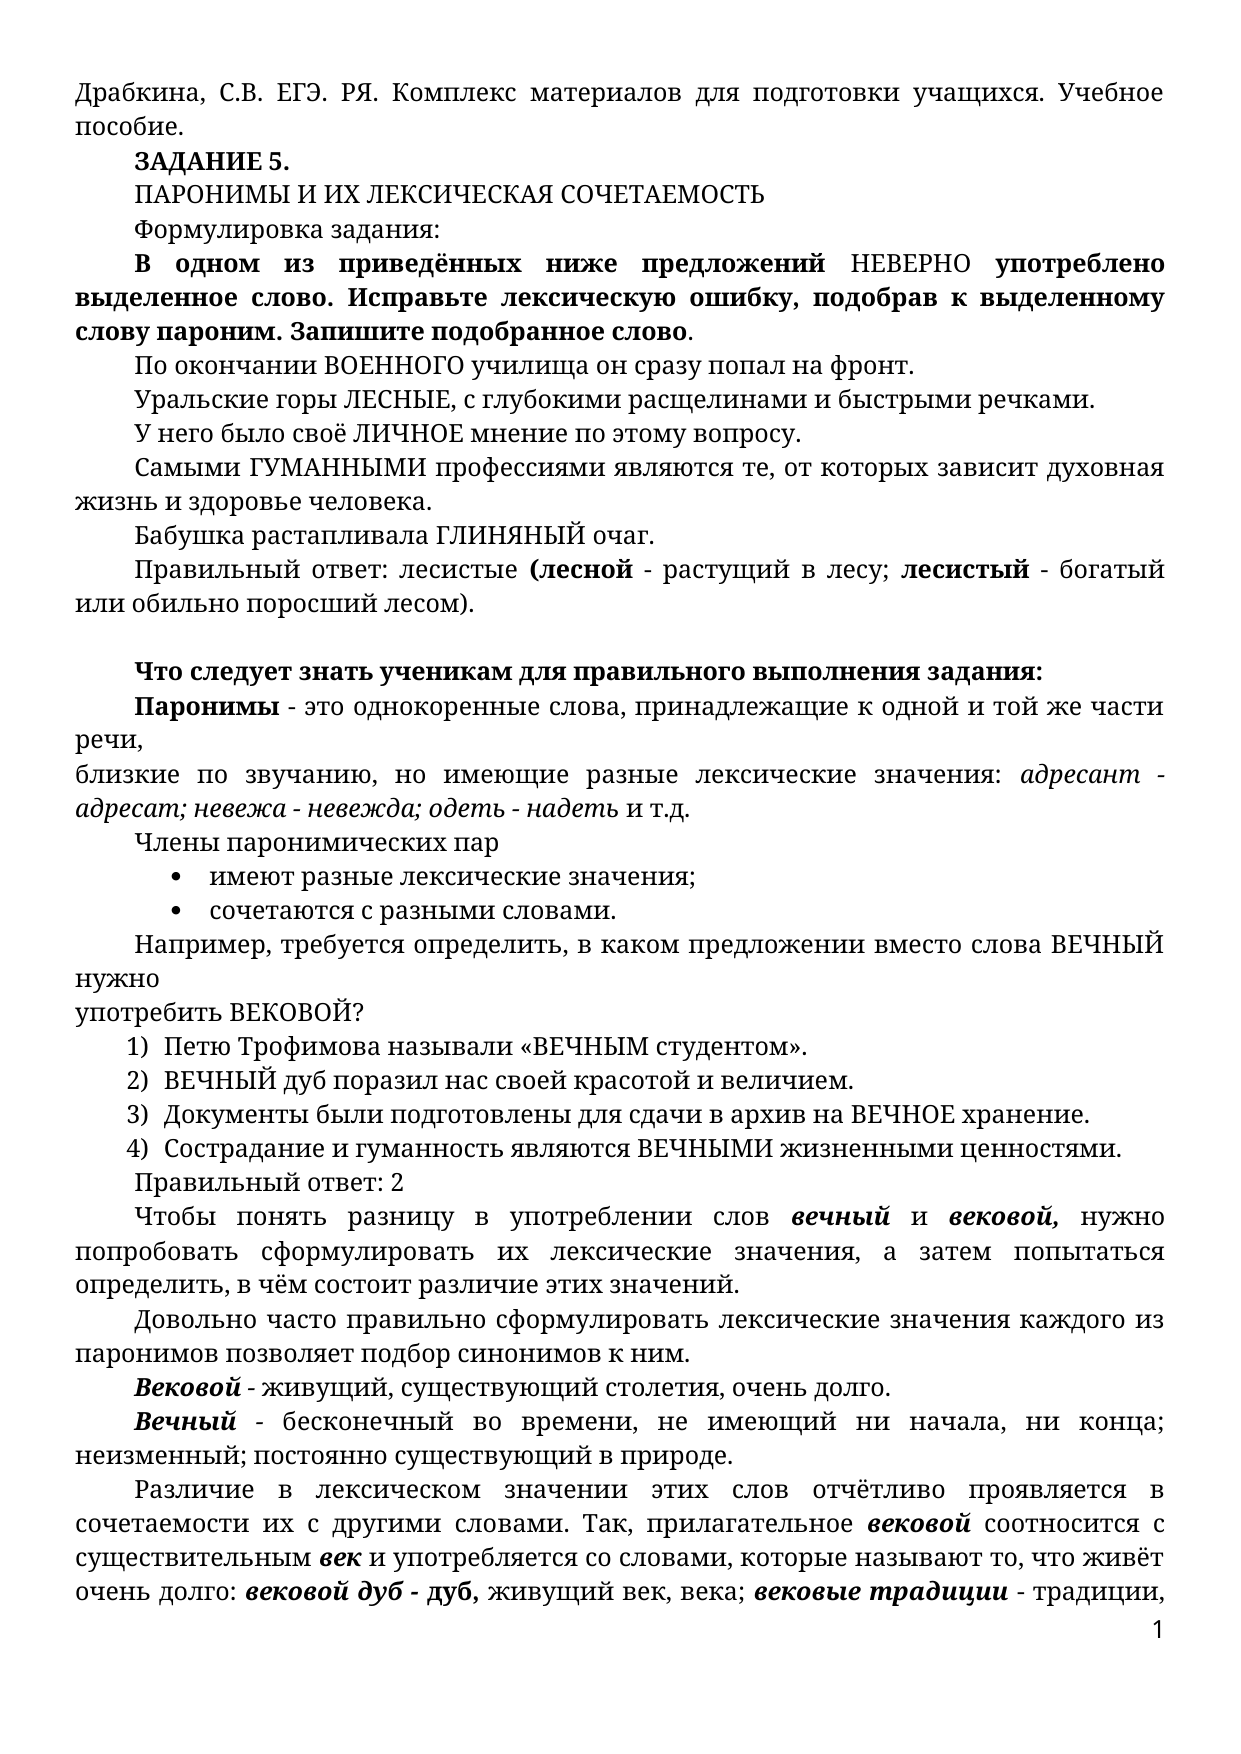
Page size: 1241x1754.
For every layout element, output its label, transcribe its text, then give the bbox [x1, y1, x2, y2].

text Вековой - живущий, существующий столетия, очень долго. [75, 1369, 1165, 1403]
text Бабушка растапливала ГЛИНЯНЫЙ очаг. [75, 518, 1165, 552]
text Уральские горы ЛЕСНЫЕ, с глубокими расщелинами и быстрыми речками. [75, 382, 1165, 416]
text Что следует знать ученикам для правильного выполнения задания: [75, 654, 1165, 688]
text Правильный ответ: 2 [75, 1165, 1165, 1199]
text ПАРОНИМЫ И ИХ ЛЕКСИЧЕСКАЯ СОЧЕТАЕМОСТЬ [75, 177, 1165, 211]
text Паронимы - это однокоренные слова, принадлежащие к одной и той же части речи, близкие по звучанию, но имеющие разные лексические значения: адресант - адресат; невежа - невежда; одеть - надеть и т.д. [75, 688, 1165, 824]
text Например, требуется определить, в каком предложении вместо слова ВЕЧНЫЙ нужно употребить ВЕКОВОЙ? [75, 927, 1165, 1029]
list Сострадание и гуманность являются ВЕЧНЫМИ жизненными ценностями. [126, 1131, 1165, 1165]
text Драбкина, С.В. ЕГЭ. РЯ. Комплекс материалов для подготовки учащихся. Учебное пособие. [75, 75, 1165, 143]
text У него было своё ЛИЧНОЕ мнение по этому вопросу. [75, 416, 1165, 450]
text Чтобы понять разницу в употреблении слов вечный и вековой, нужно попробовать сформулировать их лексические значения, а затем попытаться определить, в чём состоит различие этих значений. [75, 1199, 1165, 1301]
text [75, 1472, 1165, 1608]
list сочетаются с разными словами. [172, 892, 1165, 927]
text По окончании ВОЕННОГО училища он сразу попал на фронт. [75, 347, 1165, 382]
list Петю Трофимова называли «ВЕЧНЫМ студентом». [126, 1029, 1165, 1063]
text Члены паронимических пар [75, 824, 1165, 858]
list Документы были подготовлены для сдачи в архив на ВЕЧНОЕ хранение. [126, 1097, 1165, 1131]
list ВЕЧНЫЙ дуб поразил нас своей красотой и величием. [126, 1063, 1165, 1097]
text Довольно часто правильно сформулировать лексические значения каждого из паронимов позволяет подбор синонимов к ним. [75, 1301, 1165, 1369]
text Формулировка задания: [75, 211, 1165, 245]
text Правильный ответ: лесистые (лесной - растущий в лесу; лесистый - богатый или обильно поросший лесом). [75, 552, 1165, 620]
text ЗАДАНИЕ 5. [75, 143, 1165, 177]
text В одном из приведённых ниже предложений НЕВЕРНО употреблено выделенное слово. Исправьте лексическую ошибку, подобрав к выделенному слову пароним. Запишите подобранное слово. [75, 245, 1165, 347]
text Вечный - бесконечный во времени, не имеющий ни начала, ни конца; неизменный; постоянно существующий в природе. [75, 1403, 1165, 1472]
list имеют разные лексические значения; [172, 858, 1165, 892]
text Самыми ГУМАННЫМИ профессиями являются те, от которых зависит духовная жизнь и здоровье человека. [75, 450, 1165, 518]
